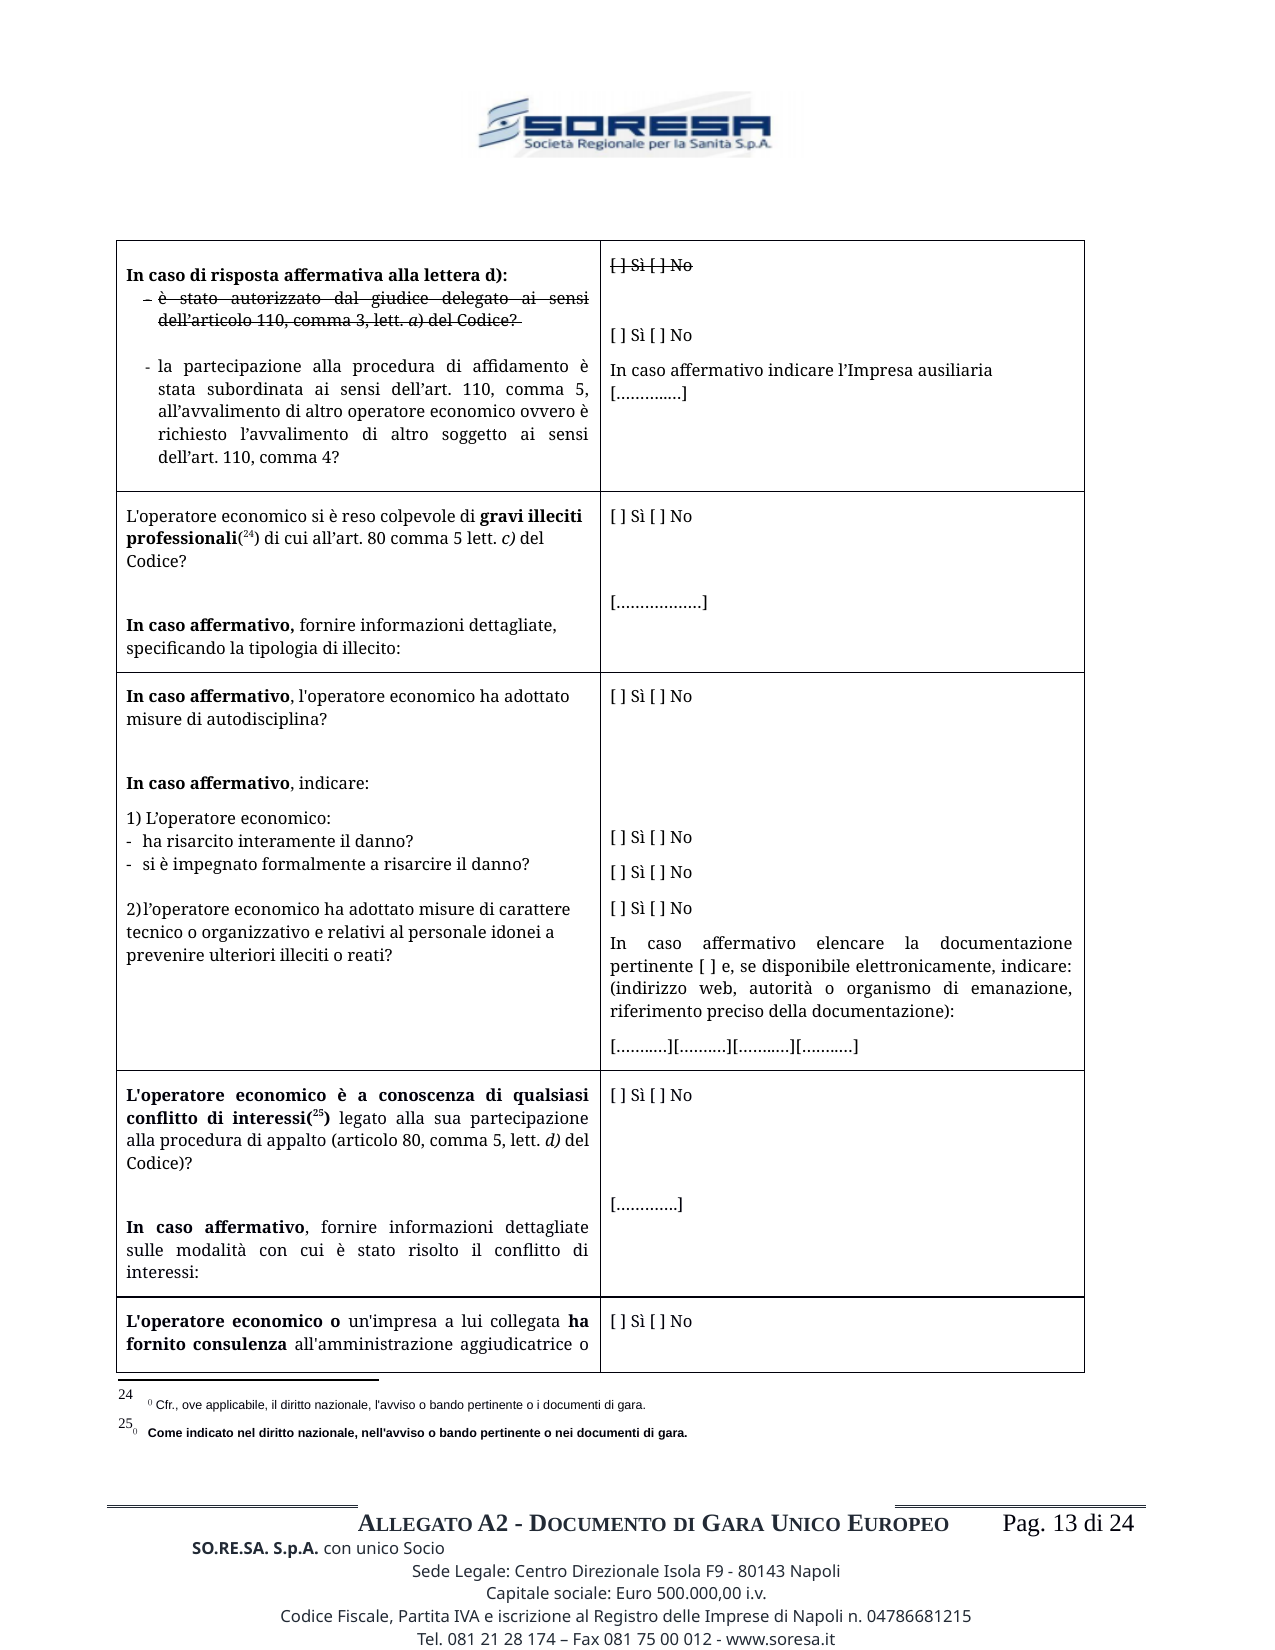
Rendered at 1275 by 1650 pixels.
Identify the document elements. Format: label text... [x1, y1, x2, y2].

table_cell [ ] Sì [ ] No [ ] Sì [ ] No [ ] Sì [ ] No [ ] Sì [ ] No In caso affermativo elencare la documentazione pertinente [ ] e, se disponibile elettronicamente, indicare: (indirizzo web, autorità o organismo di emanazione, riferimento preciso della documentazione): [……..…][…….…][……..…][……..…] [601, 673, 1084, 1070]
table_cell [ ] Sì [ ] No [………….] [601, 1071, 1084, 1296]
table_cell L'operatore economico si è reso colpevole di gravi illeciti professionali() di cui all’art. 80 comma 5 lett. c) del Codice? In caso affermativo, fornire informazioni dettagliate, specificando la tipologia di illecito: [117, 492, 600, 672]
table_cell In caso affermativo, l'operatore economico ha adottato misure di autodisciplina? In caso affermativo, indicare: 1) L’operatore economico: - ha risarcito interamente il danno? - si è impegnato formalmente a risarcire il danno? 2) l’operatore economico ha adottato misure di carattere tecnico o organizzativo e relativi al personale idonei a prevenire ulteriori illeciti o reati? [117, 673, 600, 1070]
table_cell [ ] Sì [ ] No [………………] [601, 492, 1084, 672]
table_cell L'operatore economico è a conoscenza di qualsiasi conflitto di interessi() legato alla sua partecipazione alla procedura di appalto (articolo 80, comma 5, lett. d) del Codice)? In caso affermativo, fornire informazioni dettagliate sulle modalità con cui è stato risolto il conflitto di interessi: [117, 1071, 600, 1296]
picture [461, 88, 811, 172]
table_cell [ ] Sì [ ] No […………………] [601, 1298, 1084, 1372]
